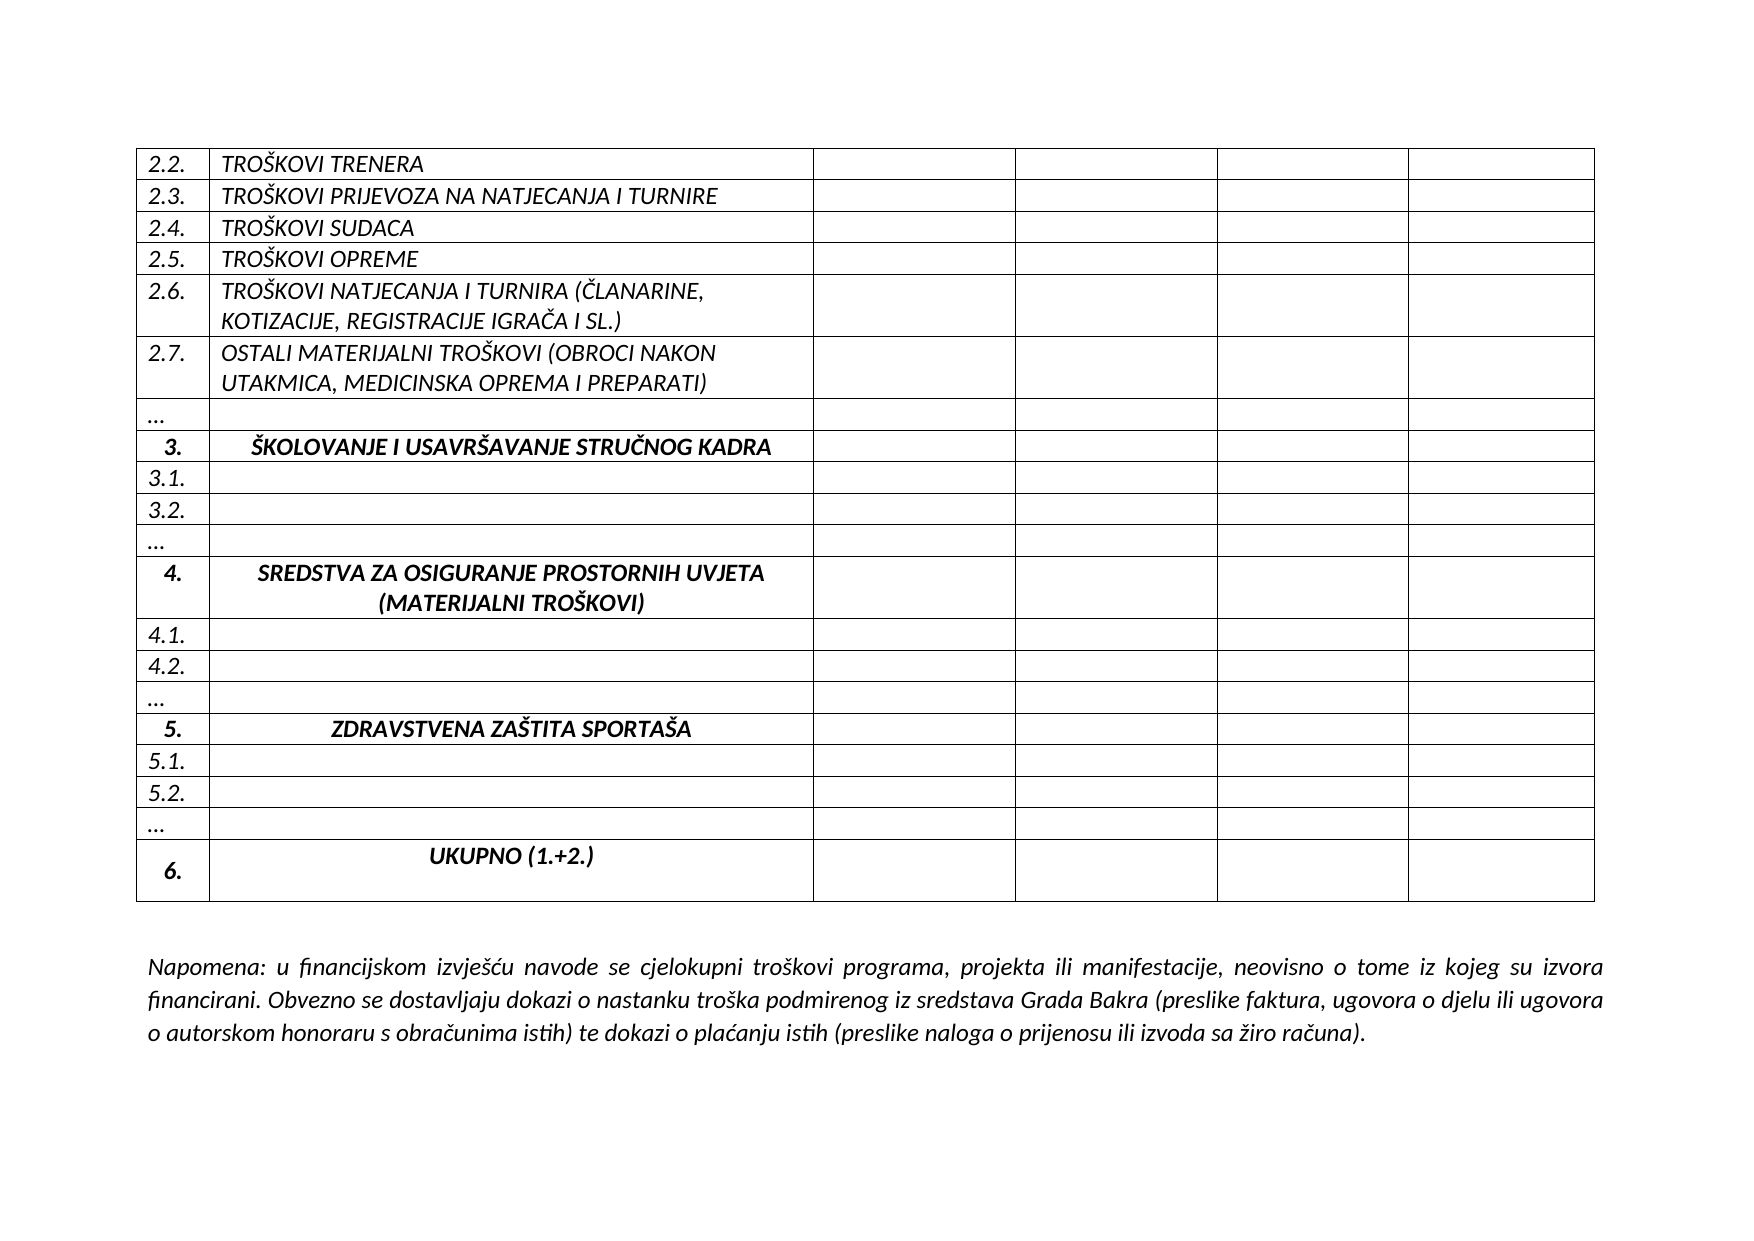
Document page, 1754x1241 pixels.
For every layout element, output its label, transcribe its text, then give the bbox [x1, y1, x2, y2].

table_cell [1218, 462, 1408, 493]
table_cell [1016, 777, 1217, 807]
table_cell 3.2. [137, 494, 209, 524]
table_cell [1409, 243, 1594, 274]
table_cell [814, 651, 1015, 681]
table_cell [814, 431, 1015, 461]
table_cell [1409, 149, 1594, 179]
table_cell [1218, 275, 1408, 336]
table_cell … [137, 399, 209, 429]
table_cell [1016, 840, 1217, 901]
table_cell SREDSTVA ZA OSIGURANJE PROSTORNIH UVJETA (MATERIJALNI TROŠKOVI) [210, 557, 813, 618]
table_cell [210, 651, 813, 681]
table_cell TROŠKOVI NATJECANJA I TURNIRA (ČLANARINE, KOTIZACIJE, REGISTRACIJE IGRAČA I SL.) [210, 275, 813, 336]
table_cell [1409, 275, 1594, 336]
table_cell [814, 212, 1015, 242]
table_cell [814, 777, 1015, 807]
table_cell [1218, 337, 1408, 398]
table_cell [1409, 431, 1594, 461]
table_cell [814, 745, 1015, 776]
table_cell [210, 745, 813, 776]
table_cell [1409, 714, 1594, 744]
table_cell [1218, 745, 1408, 776]
table_cell [1218, 682, 1408, 713]
table_cell [1409, 337, 1594, 398]
table_cell … [137, 525, 209, 556]
table_cell 5. [137, 714, 209, 744]
table_cell [1218, 399, 1408, 429]
table_cell [1218, 651, 1408, 681]
table_cell [1016, 619, 1217, 649]
table_cell [210, 494, 813, 524]
table_cell [1016, 525, 1217, 556]
table_cell [814, 557, 1015, 618]
table_cell 3. [137, 431, 209, 461]
table_cell [1218, 494, 1408, 524]
table_cell [1409, 840, 1594, 901]
table_cell [1218, 149, 1408, 179]
table_cell [1016, 243, 1217, 274]
table_cell 4. [137, 557, 209, 618]
table_cell [1016, 337, 1217, 398]
table_cell [1016, 557, 1217, 618]
table_cell [1409, 462, 1594, 493]
table_cell [1218, 180, 1408, 211]
table_cell [1218, 840, 1408, 901]
table_cell 5.2. [137, 777, 209, 807]
table_cell [1218, 619, 1408, 649]
table_cell 4.1. [137, 619, 209, 649]
table_cell OSTALI MATERIJALNI TROŠKOVI (OBROCI NAKON UTAKMICA, MEDICINSKA OPREMA I PREPARATI) [210, 337, 813, 398]
table_cell [210, 682, 813, 713]
table_cell 4.2. [137, 651, 209, 681]
table_cell 2.7. [137, 337, 209, 398]
table_cell 2.5. [137, 243, 209, 274]
table_cell [814, 682, 1015, 713]
table_cell 3.1. [137, 462, 209, 493]
table_cell [814, 337, 1015, 398]
table_cell [210, 525, 813, 556]
table_cell [1409, 682, 1594, 713]
table_cell [1218, 431, 1408, 461]
table_cell [1016, 494, 1217, 524]
table_cell [1409, 619, 1594, 649]
table_cell [210, 808, 813, 839]
table_cell TROŠKOVI PRIJEVOZA NA NATJECANJA I TURNIRE [210, 180, 813, 211]
table_cell [1409, 777, 1594, 807]
table_cell [1016, 682, 1217, 713]
table_cell [1016, 180, 1217, 211]
table_cell [814, 149, 1015, 179]
table_cell [1016, 149, 1217, 179]
table_cell [1218, 808, 1408, 839]
table_cell UKUPNO (1.+2.) [210, 840, 813, 901]
table_cell 2.2. [137, 149, 209, 179]
table_cell [210, 777, 813, 807]
table_cell [1016, 431, 1217, 461]
table_cell TROŠKOVI SUDACA [210, 212, 813, 242]
table_cell [814, 714, 1015, 744]
table_cell [814, 462, 1015, 493]
table_cell [1409, 557, 1594, 618]
table_cell [814, 243, 1015, 274]
table_cell [1016, 808, 1217, 839]
table_cell [814, 399, 1015, 429]
table_cell [814, 180, 1015, 211]
table_cell [1409, 494, 1594, 524]
table_cell [1016, 399, 1217, 429]
table_cell [814, 808, 1015, 839]
table_cell … [137, 808, 209, 839]
table_cell [210, 399, 813, 429]
table_cell [1409, 180, 1594, 211]
table_cell [1218, 212, 1408, 242]
table_cell [1218, 714, 1408, 744]
table_cell [1409, 808, 1594, 839]
table_cell [1016, 275, 1217, 336]
table_cell TROŠKOVI OPREME [210, 243, 813, 274]
table_cell [210, 462, 813, 493]
table_cell 2.4. [137, 212, 209, 242]
table_cell [1409, 212, 1594, 242]
table_cell ZDRAVSTVENA ZAŠTITA SPORTAŠA [210, 714, 813, 744]
text Napomena: u financijskom izvješću navode se cjelokupni troškovi programa, projekta ili manifestacije, neovisno o tome iz kojeg su izvora financirani. Obvezno se dostavljaju dokazi o nastanku troška podmirenog iz sredstava Grada Bakra (preslike faktura, ugovora o djelu ili ugovora o autorskom honoraru s obračunima istih) te dokazi o plaćanju istih (preslike naloga o prijenosu ili izvoda sa žiro računa). [148, 952, 1606, 1048]
table_cell [1016, 745, 1217, 776]
table_cell 6. [137, 840, 209, 901]
table_cell [814, 494, 1015, 524]
table_cell [814, 525, 1015, 556]
table_cell 2.6. [137, 275, 209, 336]
table_cell [1409, 651, 1594, 681]
table_cell [814, 275, 1015, 336]
table_cell TROŠKOVI TRENERA [210, 149, 813, 179]
table_cell [1016, 651, 1217, 681]
table_cell [814, 840, 1015, 901]
table_cell [1218, 557, 1408, 618]
table_cell [814, 619, 1015, 649]
table_cell [1218, 243, 1408, 274]
table_cell 2.3. [137, 180, 209, 211]
table_cell … [137, 682, 209, 713]
table_cell [210, 619, 813, 649]
table_cell [1218, 777, 1408, 807]
table_cell [1016, 714, 1217, 744]
table_cell [1218, 525, 1408, 556]
table_cell [1409, 745, 1594, 776]
table_cell ŠKOLOVANJE I USAVRŠAVANJE STRUČNOG KADRA [210, 431, 813, 461]
table_cell [1016, 462, 1217, 493]
table_cell [1016, 212, 1217, 242]
table_cell [1409, 399, 1594, 429]
table_cell 5.1. [137, 745, 209, 776]
table_cell [1409, 525, 1594, 556]
